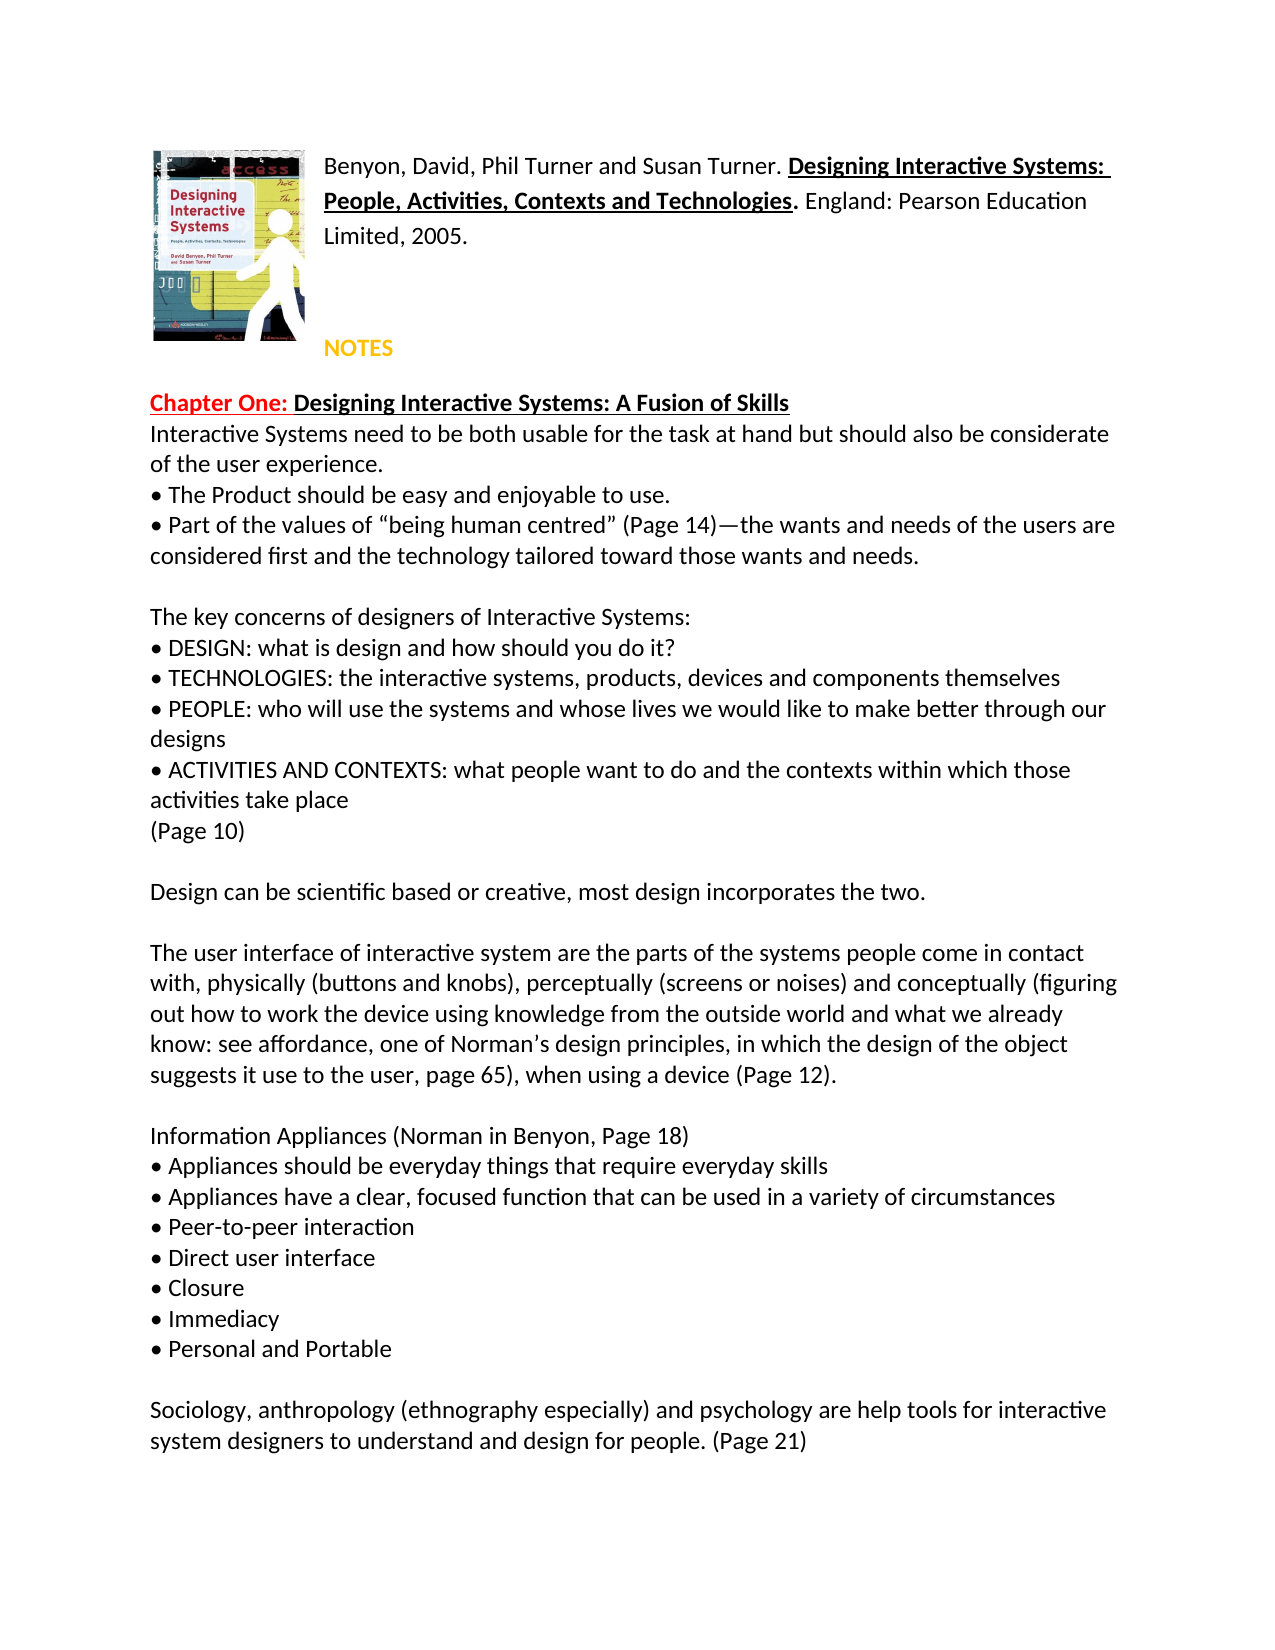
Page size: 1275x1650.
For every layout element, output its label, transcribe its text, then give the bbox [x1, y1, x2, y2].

text Benyon, David, Phil Turner and Susan Turner. Designing Interactive Systems: People, Activities, Contexts and Technologies. England: Pearson Education Limited, 2005. [305, 150, 1125, 251]
picture [153, 150, 305, 341]
text NOTES [150, 332, 1125, 362]
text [150, 387, 1125, 1486]
